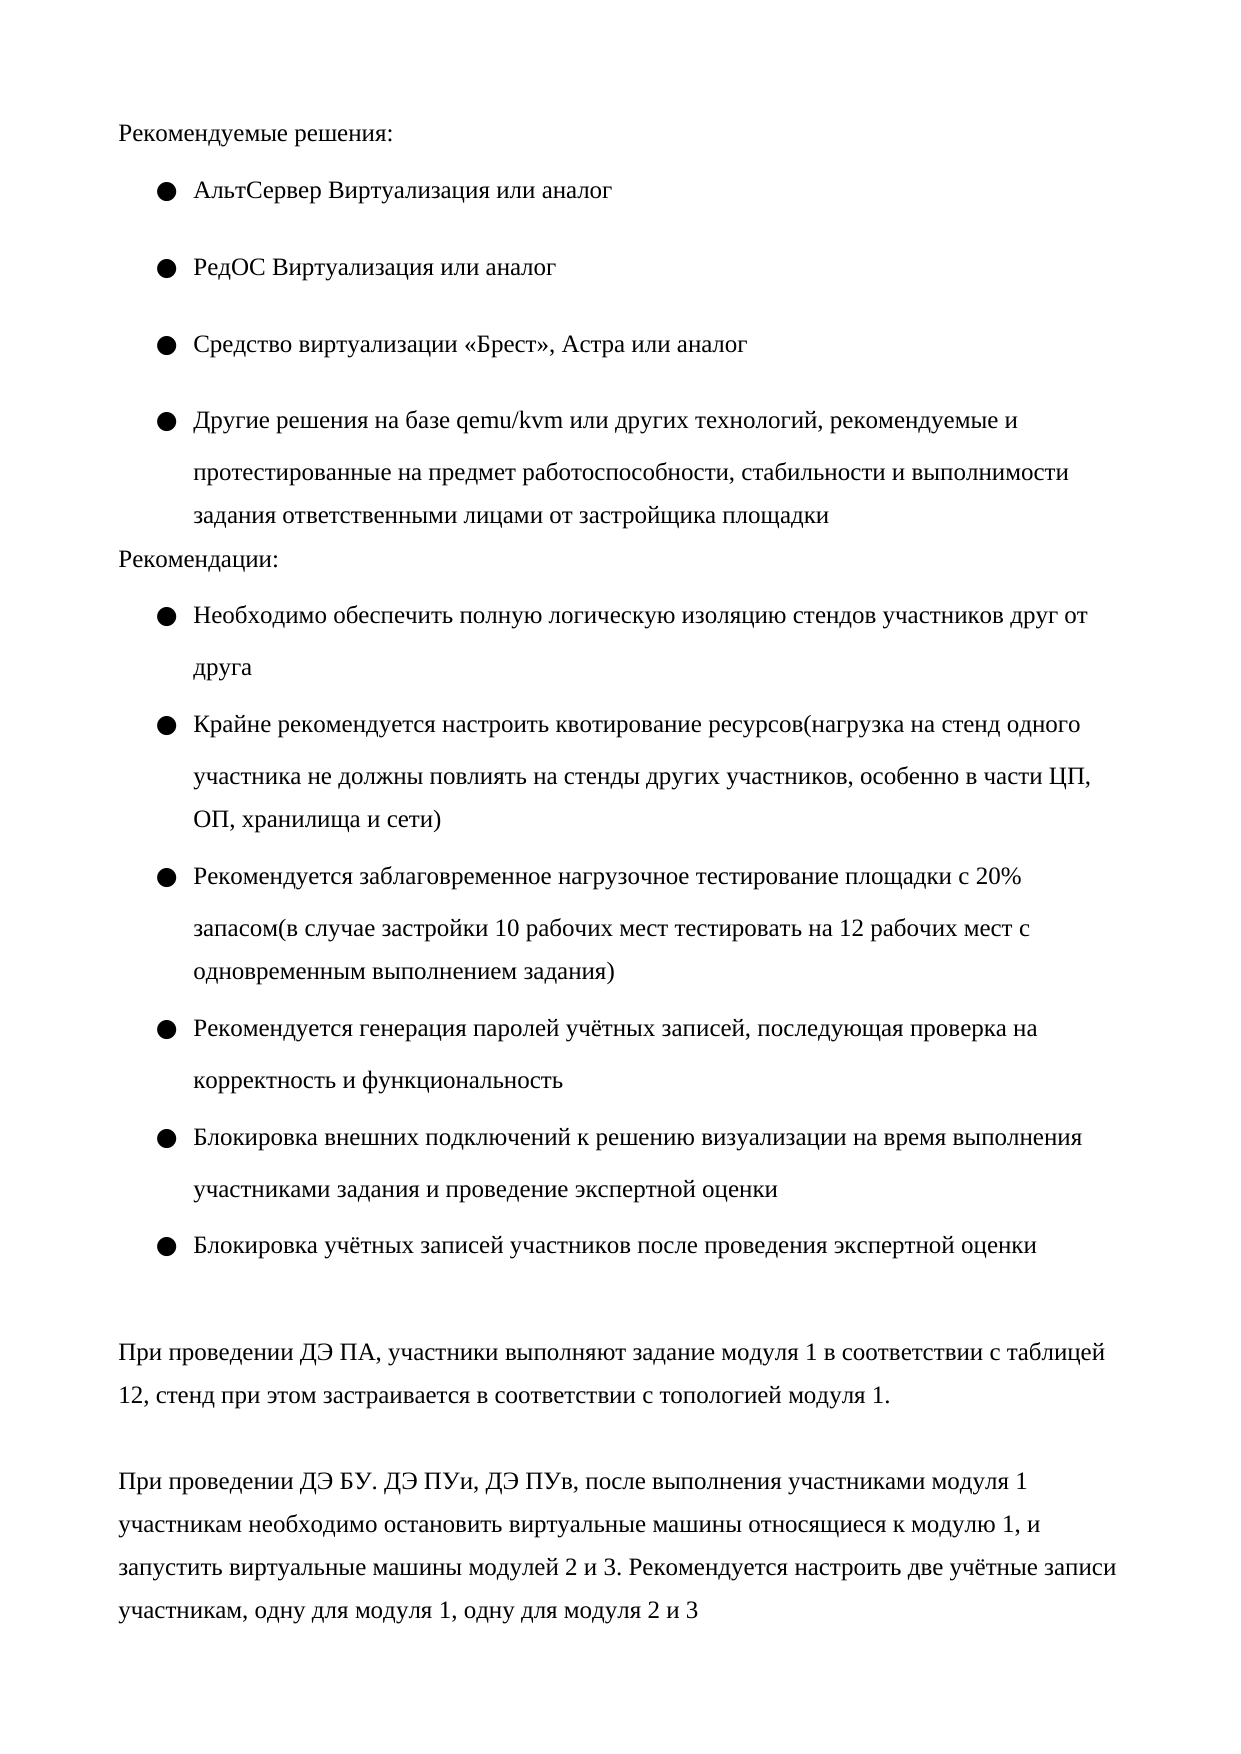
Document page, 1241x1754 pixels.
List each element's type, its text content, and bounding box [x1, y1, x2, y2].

text Рекомендации: [118, 544, 1122, 572]
list РедОС Виртуализация или аналог [156, 238, 1122, 289]
list Блокировка внешних подключений к решению визуализации на время выполнения участниками задания и проведение экспертной оценки [156, 1108, 1122, 1202]
list Рекомендуется генерация паролей учётных записей, последующая проверка на корректность и функциональность [156, 999, 1122, 1094]
text Рекомендуемые решения: [118, 118, 1122, 147]
list Другие решения на базе qemu/kvm или других технологий, рекомендуемые и протестированные на предмет работоспособности, стабильности и выполнимости задания ответственными лицами от застройщика площадки [156, 392, 1122, 529]
list Крайне рекомендуется настроить квотирование ресурсов(нагрузка на стенд одного участника не должны повлиять на стенды других участников, особенно в части ЦП, ОП, хранилища и сети) [156, 696, 1122, 833]
list Необходимо обеспечить полную логическую изоляцию стендов участников друг от друга [156, 587, 1122, 681]
list Блокировка учётных записей участников после проведения экспертной оценки [156, 1217, 1122, 1268]
list АльтСервер Виртуализация или аналог [156, 161, 1122, 212]
list Рекомендуется заблаговременное нагрузочное тестирование площадки с 20% запасом(в случае застройки 10 рабочих мест тестировать на 12 рабочих мест с одновременным выполнением задания) [156, 847, 1122, 985]
list Средство виртуализации «Брест», Астра или аналог [156, 315, 1122, 366]
text При проведении ДЭ БУ. ДЭ ПУи, ДЭ ПУв, после выполнения участниками модуля 1 участникам необходимо остановить виртуальные машины относящиеся к модулю 1, и запустить виртуальные машины модулей 2 и 3. Рекомендуется настроить две учётные записи участникам, одну для модуля 1, одну для модуля 2 и 3 [118, 1466, 1122, 1624]
text При проведении ДЭ ПА, участники выполняют задание модуля 1 в соответствии с таблицей 12, стенд при этом застраивается в соответствии с топологией модуля 1. [118, 1337, 1122, 1409]
